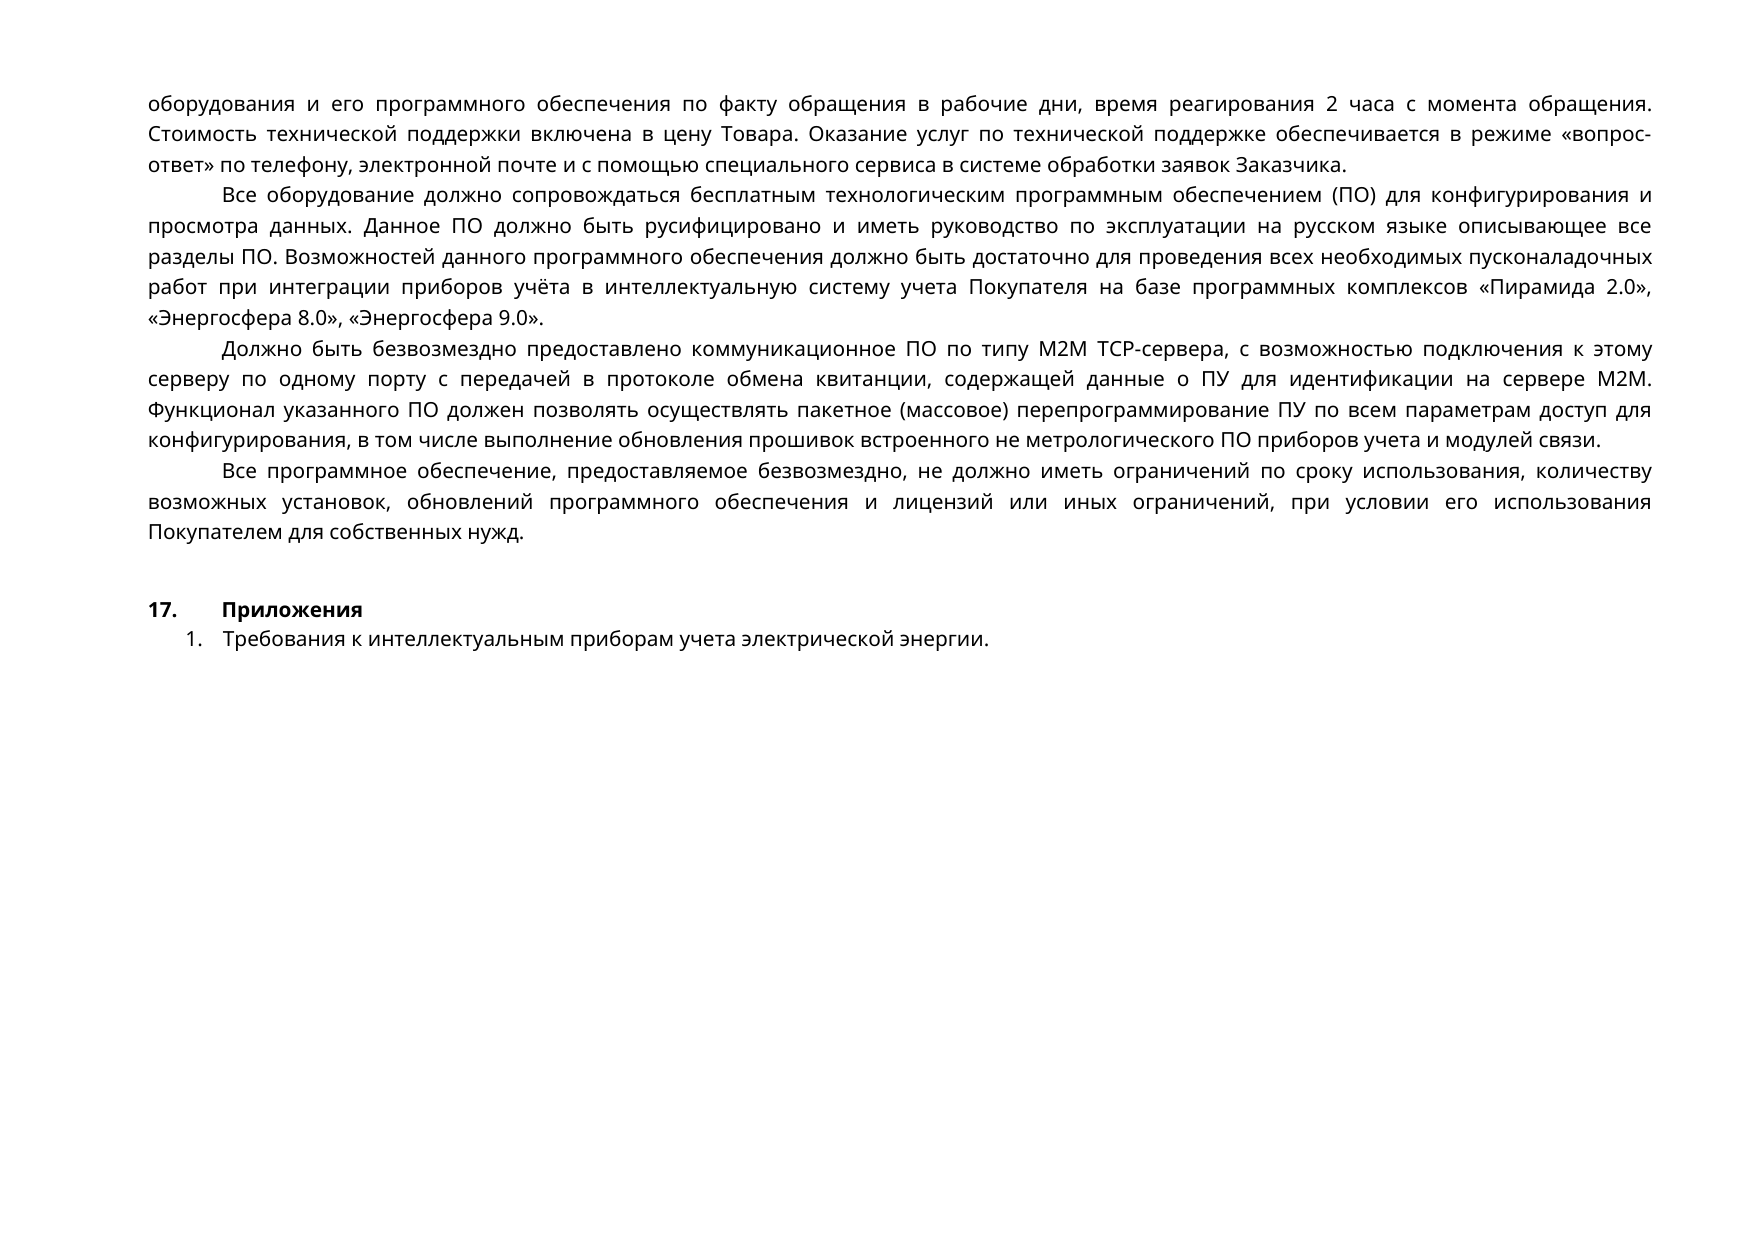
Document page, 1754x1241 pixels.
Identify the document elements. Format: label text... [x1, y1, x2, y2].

list Требования к интеллектуальным приборам учета электрической энергии. [185, 624, 1654, 652]
text Все оборудование должно сопровождаться бесплатным технологическим программным обеспечением (ПО) для конфигурирования и просмотра данных. Данное ПО должно быть русифицировано и иметь руководство по эксплуатации на русском языке описывающее все разделы ПО. Возможностей данного программного обеспечения должно быть достаточно для проведения всех необходимых пусконаладочных работ при интеграции приборов учёта в интеллектуальную систему учета Покупателя на базе программных комплексов «Пирамида 2.0», «Энергосфера 8.0», «Энергосфера 9.0». [148, 181, 1654, 331]
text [148, 89, 1654, 178]
text Все программное обеспечение, предоставляемое безвозмездно, не должно иметь ограничений по сроку использования, количеству возможных установок, обновлений программного обеспечения и лицензий или иных ограничений, при условии его использования Покупателем для собственных нужд. [148, 456, 1654, 546]
text Должно быть безвозмездно предоставлено коммуникационное ПО по типу M2M TCP-сервера, с возможностью подключения к этому серверу по одному порту с передачей в протоколе обмена квитанции, содержащей данные о ПУ для идентификации на сервере М2М. Функционал указанного ПО должен позволять осуществлять пакетное (массовое) перепрограммирование ПУ по всем параметрам доступ для конфигурирования, в том числе выполнение обновления прошивок встроенного не метрологического ПО приборов учета и модулей связи. [148, 334, 1654, 454]
list Приложения [148, 595, 1654, 624]
